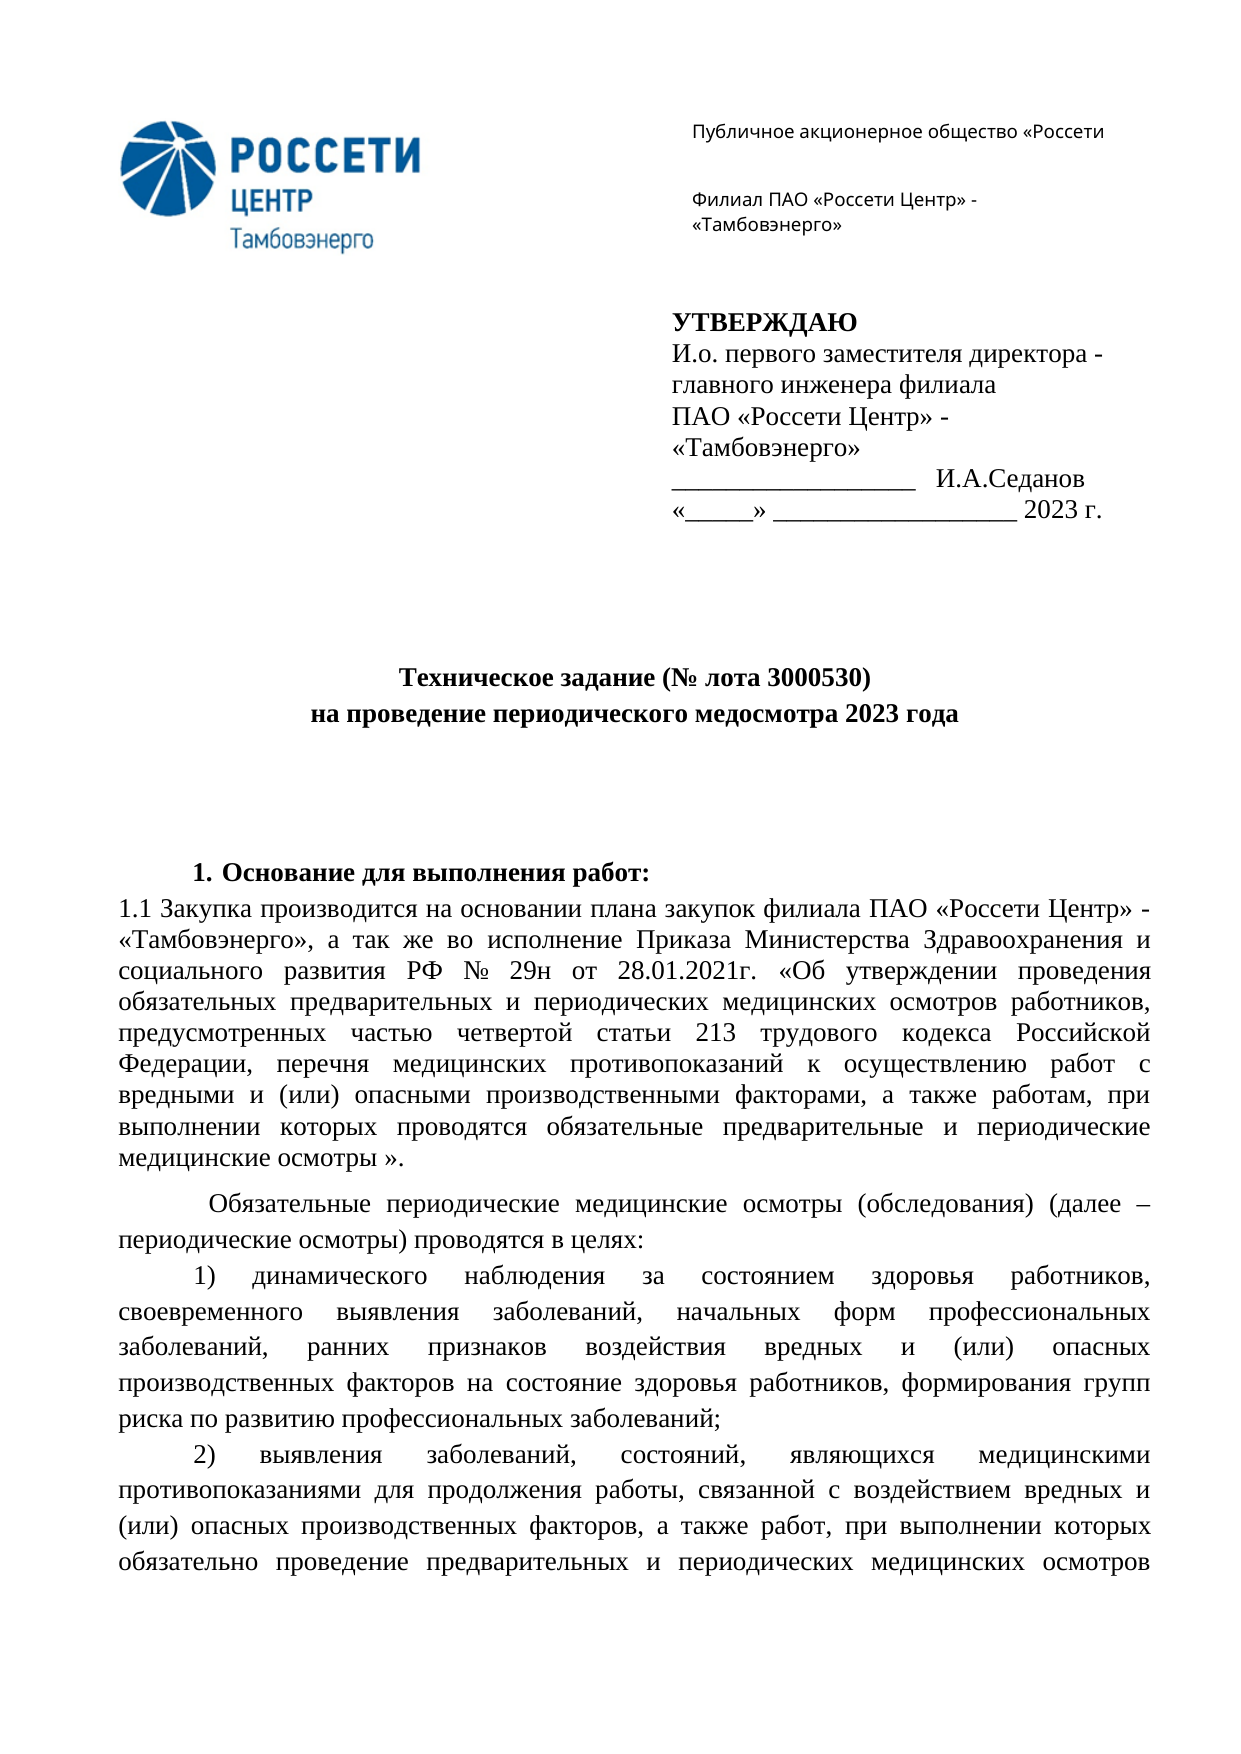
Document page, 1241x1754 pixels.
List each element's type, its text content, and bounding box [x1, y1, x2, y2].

table_header [118, 118, 681, 288]
list Основание для выполнения работ: [118, 856, 1152, 887]
text 1.1 Закупка производится на основании плана закупок филиала ПАО «Россети Центр» - «Тамбовэнерго», а так же во исполнение Приказа Министерства Здравоохранения и социального развития РФ № 29н от 28.01.2021г. «Об утверждении проведения обязательных предварительных и периодических медицинских осмотров работников, предусмотренных частью четвертой статьи 213 трудового кодекса Российской Федерации, перечня медицинских противопоказаний к осуществлению работ с вредными и (или) опасными производственными факторами, а также работам, при выполнении которых проводятся обязательные предварительные и периодические медицинские осмотры ». [118, 892, 1152, 1172]
text на проведение периодического медосмотра 2023 года [118, 697, 1152, 728]
subtitle Техническое задание (№ лота 3000530) [118, 661, 1152, 693]
text 1) динамического наблюдения за состоянием здоровья работников, своевременного выявления заболеваний, начальных форм профессиональных заболеваний, ранних признаков воздействия вредных и (или) опасных производственных факторов на состояние здоровья работников, формирования групп риска по развитию профессиональных заболеваний; [118, 1259, 1152, 1433]
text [118, 1438, 1152, 1576]
text Обязательные периодические медицинские осмотры (обследования) (далее – периодические осмотры) проводятся в целях: [118, 1188, 1152, 1254]
table_header Публичное акционерное общество «Россети Центр» Филиал ПАО «Россети Центр» - «Тамбовэнерго» [681, 118, 1123, 288]
